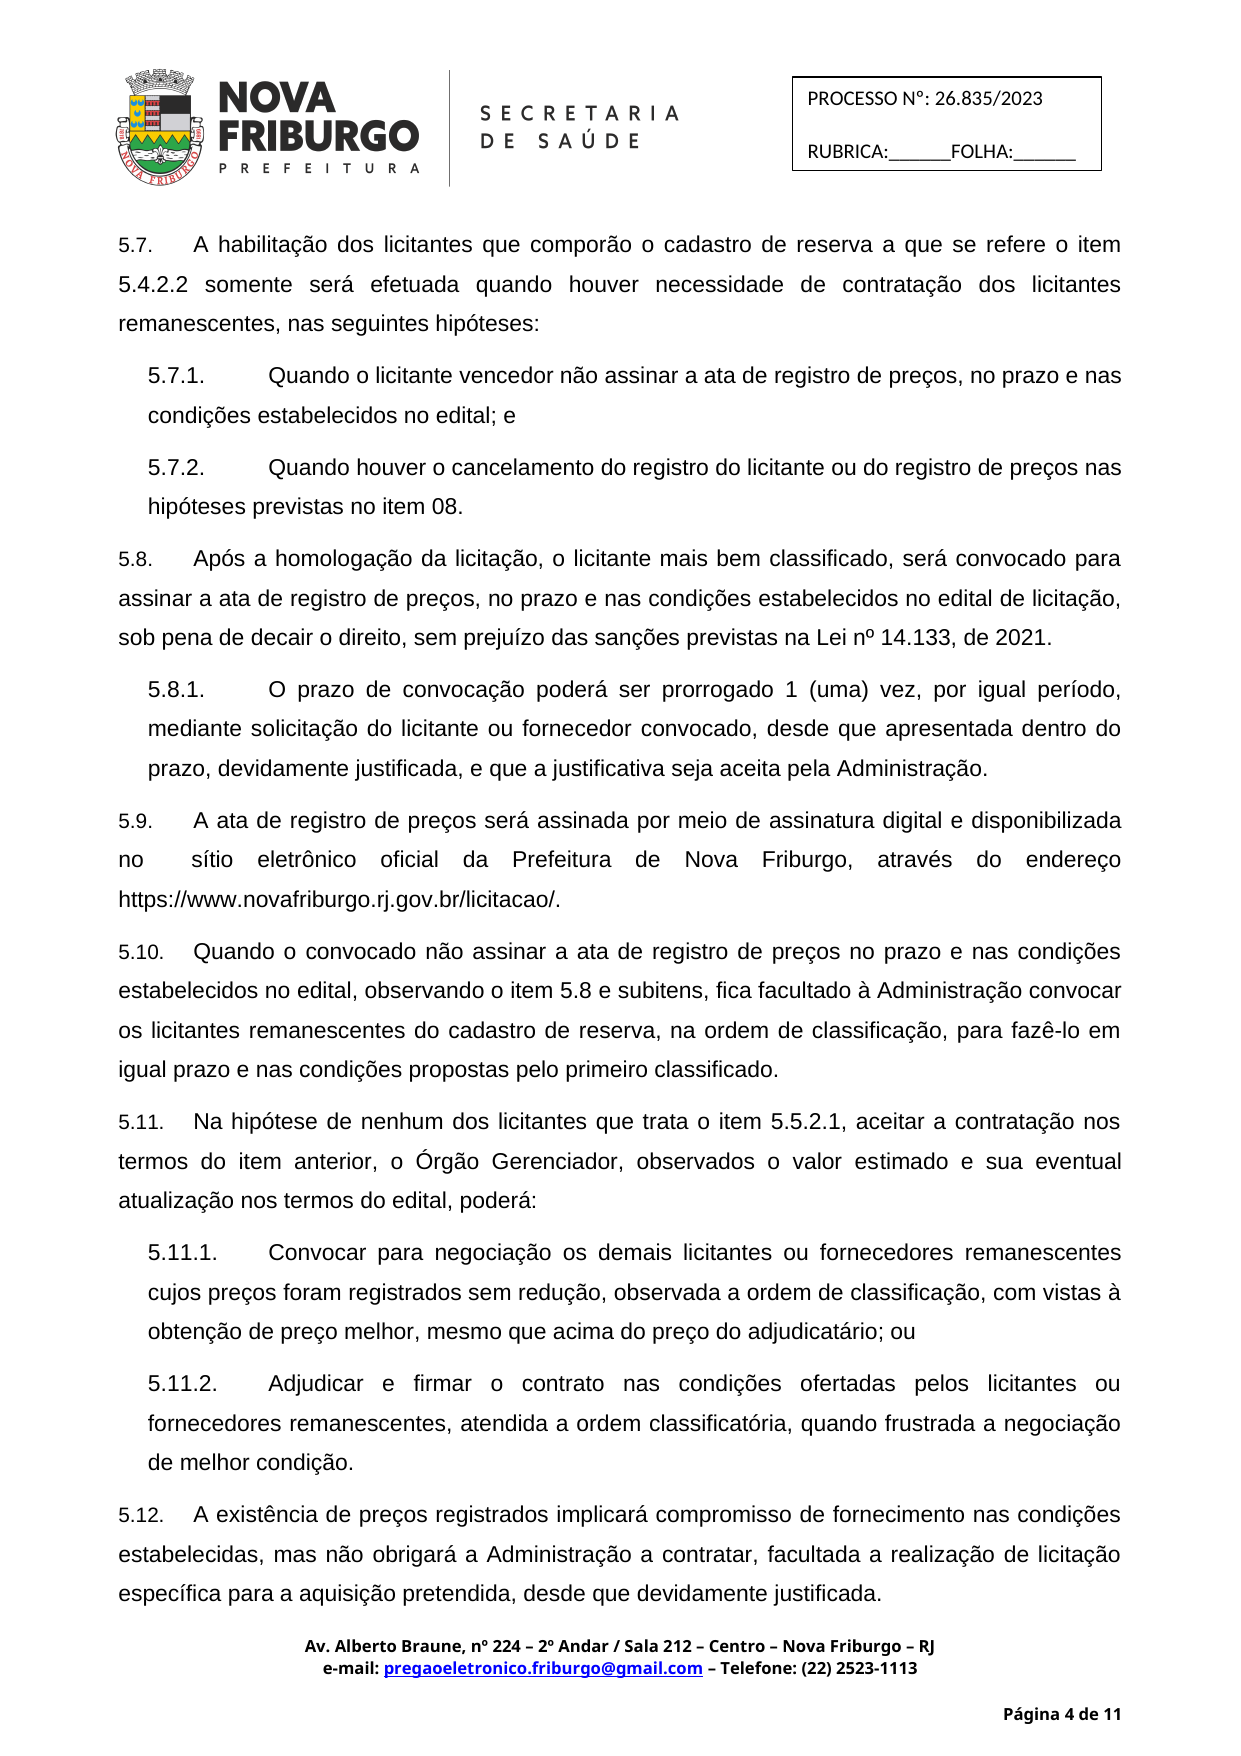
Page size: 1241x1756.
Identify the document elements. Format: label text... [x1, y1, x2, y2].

picture [103, 59, 695, 200]
list Adjudicar e firmar o contrato nas condições ofertadas pelos licitantes ou fornecedores remanescentes, atendida a ordem classificatória, quando frustrada a negociação de melhor condição. [148, 1370, 1122, 1475]
list Quando o convocado não assinar a ata de registro de preços no prazo e nas condições estabelecidos no edital, observando o item 5.8 e subitens, fica facultado à Administração convocar os licitantes remanescentes do cadastro de reserva, na ordem de classificação, para fazê-lo em igual prazo e nas condições propostas pelo primeiro classificado. [118, 938, 1122, 1083]
list A existência de preços registrados implicará compromisso de fornecimento nas condições estabelecidas, mas não obrigará a Administração a contratar, facultada a realização de licitação específica para a aquisição pretendida, desde que devidamente justificada. [118, 1501, 1122, 1606]
list A ata de registro de preços será assinada por meio de assinatura digital e disponibilizada no sítio eletrônico oficial da Prefeitura de Nova Friburgo, através do endereço https://www.novafriburgo.rj.gov.br/licitacao/. [118, 807, 1122, 912]
list Quando o licitante vencedor não assinar a ata de registro de preços, no prazo e nas condições estabelecidos no edital; e [148, 362, 1122, 428]
list O prazo de convocação poderá ser prorrogado 1 (uma) vez, por igual período, mediante solicitação do licitante ou fornecedor convocado, desde que apresentada dentro do prazo, devidamente justificada, e que a justificativa seja aceita pela Administração. [148, 676, 1122, 781]
list A habilitação dos licitantes que comporão o cadastro de reserva a que se refere o item 5.5.2.2 somente será efetuada quando houver necessidade de contratação dos licitantes remanescentes, nas seguintes hipóteses: [118, 231, 1122, 336]
list Convocar para negociação os demais licitantes ou fornecedores remanescentes cujos preços foram registrados sem redução, observada a ordem de classificação, com vistas à obtenção de preço melhor, mesmo que acima do preço do adjudicatário; ou [148, 1239, 1122, 1344]
list Após a homologação da licitação, o licitante mais bem classificado, será convocado para assinar a ata de registro de preços, no prazo e nas condições estabelecidos no edital de licitação, sob pena de decair o direito, sem prejuízo das sanções previstas na Lei nº 14.133, de 2021. [118, 545, 1122, 650]
list Quando houver o cancelamento do registro do licitante ou do registro de preços nas hipóteses previstas no item 08. [148, 453, 1122, 519]
list Na hipótese de nenhum dos licitantes que trata o item 5.5.2.1, aceitar a contratação nos termos do item anterior, o Órgão Gerenciador, observados o valor estimado e sua eventual atualização nos termos do edital, poderá: [118, 1108, 1122, 1213]
